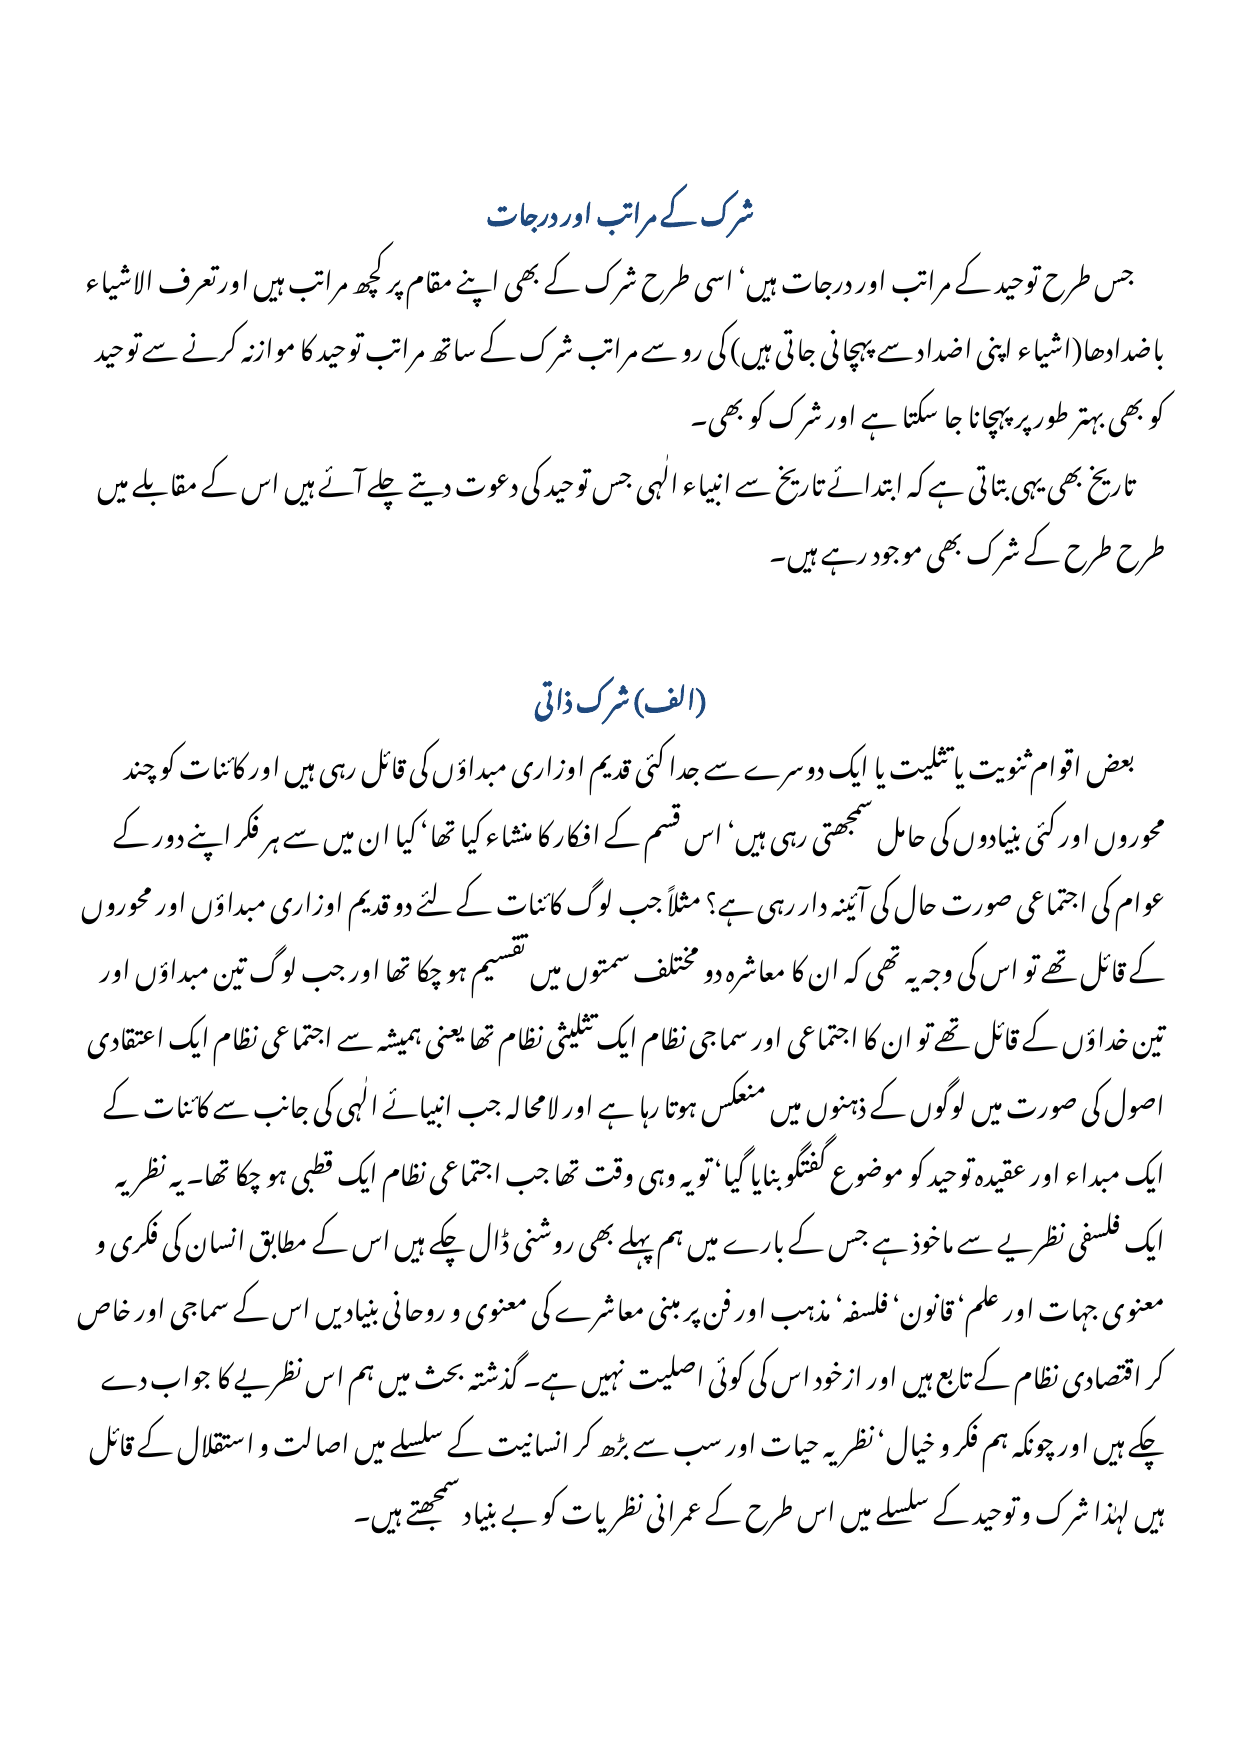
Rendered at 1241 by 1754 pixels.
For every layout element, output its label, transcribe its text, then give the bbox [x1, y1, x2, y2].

subtitle شرک کے مراتب اور درجات [75, 174, 1165, 242]
text بعض اقوام ثنویت یا تثلیت یا ایک دوسرے سے جدا کئی قدیم اوزاری مبداؤں کی قائل رہی ہیں اور کائنات کو چند محوروں اور کئی بنیادوں کی حامل سمجھتی رہی ہیں‘ اس قسم کے افکار کا منشاء کیا تھا‘ کیا ان میں سے ہر فکر اپنے دور کے عوام کی اجتماعی صورت حال کی آئینہ دار رہی ہے؟ مثلاً جب لوگ کائنات کے لئے دو قدیم اوزاری مبداؤں اور محوروں کے قائل تھے تو اس کی وجہ یہ تھی کہ ان کا معاشرہ دو مختلف سمتوں میں تقسیم ہو چکا تھا اور جب لوگ تین مبداؤں اور تین خداؤں کے قائل تھے تو ان کا اجتماعی اور سماجی نظام ایک تثلیثی نظام تھا یعنی ہمیشہ سے اجتماعی نظام ایک اعتقادی اصول کی صورت میں لوگوں کے ذہنوں میں منعکس ہوتا رہا ہے اور لامحالہ جب انبیائے الٰہی کی جانب سے کائنات کے ایک مبداء اور عقیدہ توحید کو موضوع گفتگو بنایا گیا‘ تو یہ وہی وقت تھا جب اجتماعی نظام ایک قطبی ہو چکا تھا۔ یہ نظریہ ایک فلسفی نظریے سے ماخوذ ہے جس کے بارے میں ہم پہلے بھی روشنی ڈال چکے ہیں اس کے مطابق انسان کی فکری و معنوی جہات اور علم‘ قانون‘ فلسفہ‘ مذہب اور فن پر مبنی معاشرے کی معنوی و روحانی بنیادیں اس کے سماجی اور خاص کر اقتصادی نظام کے تابع ہیں اور ازخود اس کی کوئی اصلیت نہیں ہے۔ گذشتہ بحث میں ہم اس نظریے کا جواب دے چکے ہیں اور چونکہ ہم فکر و خیال‘ نظریہ حیات اور سب سے بڑھ کر انسانیت کے سلسلے میں اصالت و استقلال کے قائل ہیں لہٰذا شرک و توحید کے سلسلے میں اس طرح کے عمرانی نظریات کو بے بنیاد سمجھتے ہیں۔ [75, 728, 1165, 1541]
subtitle (الف) شرک ذاتی [75, 660, 1165, 728]
text جس طرح توحید کے مراتب اور درجات ہیں‘ اسی طرح شرک کے بھی اپنے مقام پر کچھ مراتب ہیں اورتعرف الاشیاء باضدادھا(اشیاء اپنی اضداد سے پہچانی جاتی ہیں) کی رو سے مراتب شرک کے ساتھ مراتب توحید کا موازنہ کرنے سے توحید کو بھی بہتر طور پر پہچانا جا سکتا ہے اور شرک کو بھی۔ [75, 242, 1165, 445]
text تاریخ بھی یہی بتاتی ہے کہ ابتدائے تاریخ سے انبیاء الٰہی جس توحید کی دعوت دیتے چلے آئے ہیں اس کے مقابلے میں طرح طرح کے شرک بھی موجود رہے ہیں۔ [75, 445, 1165, 580]
